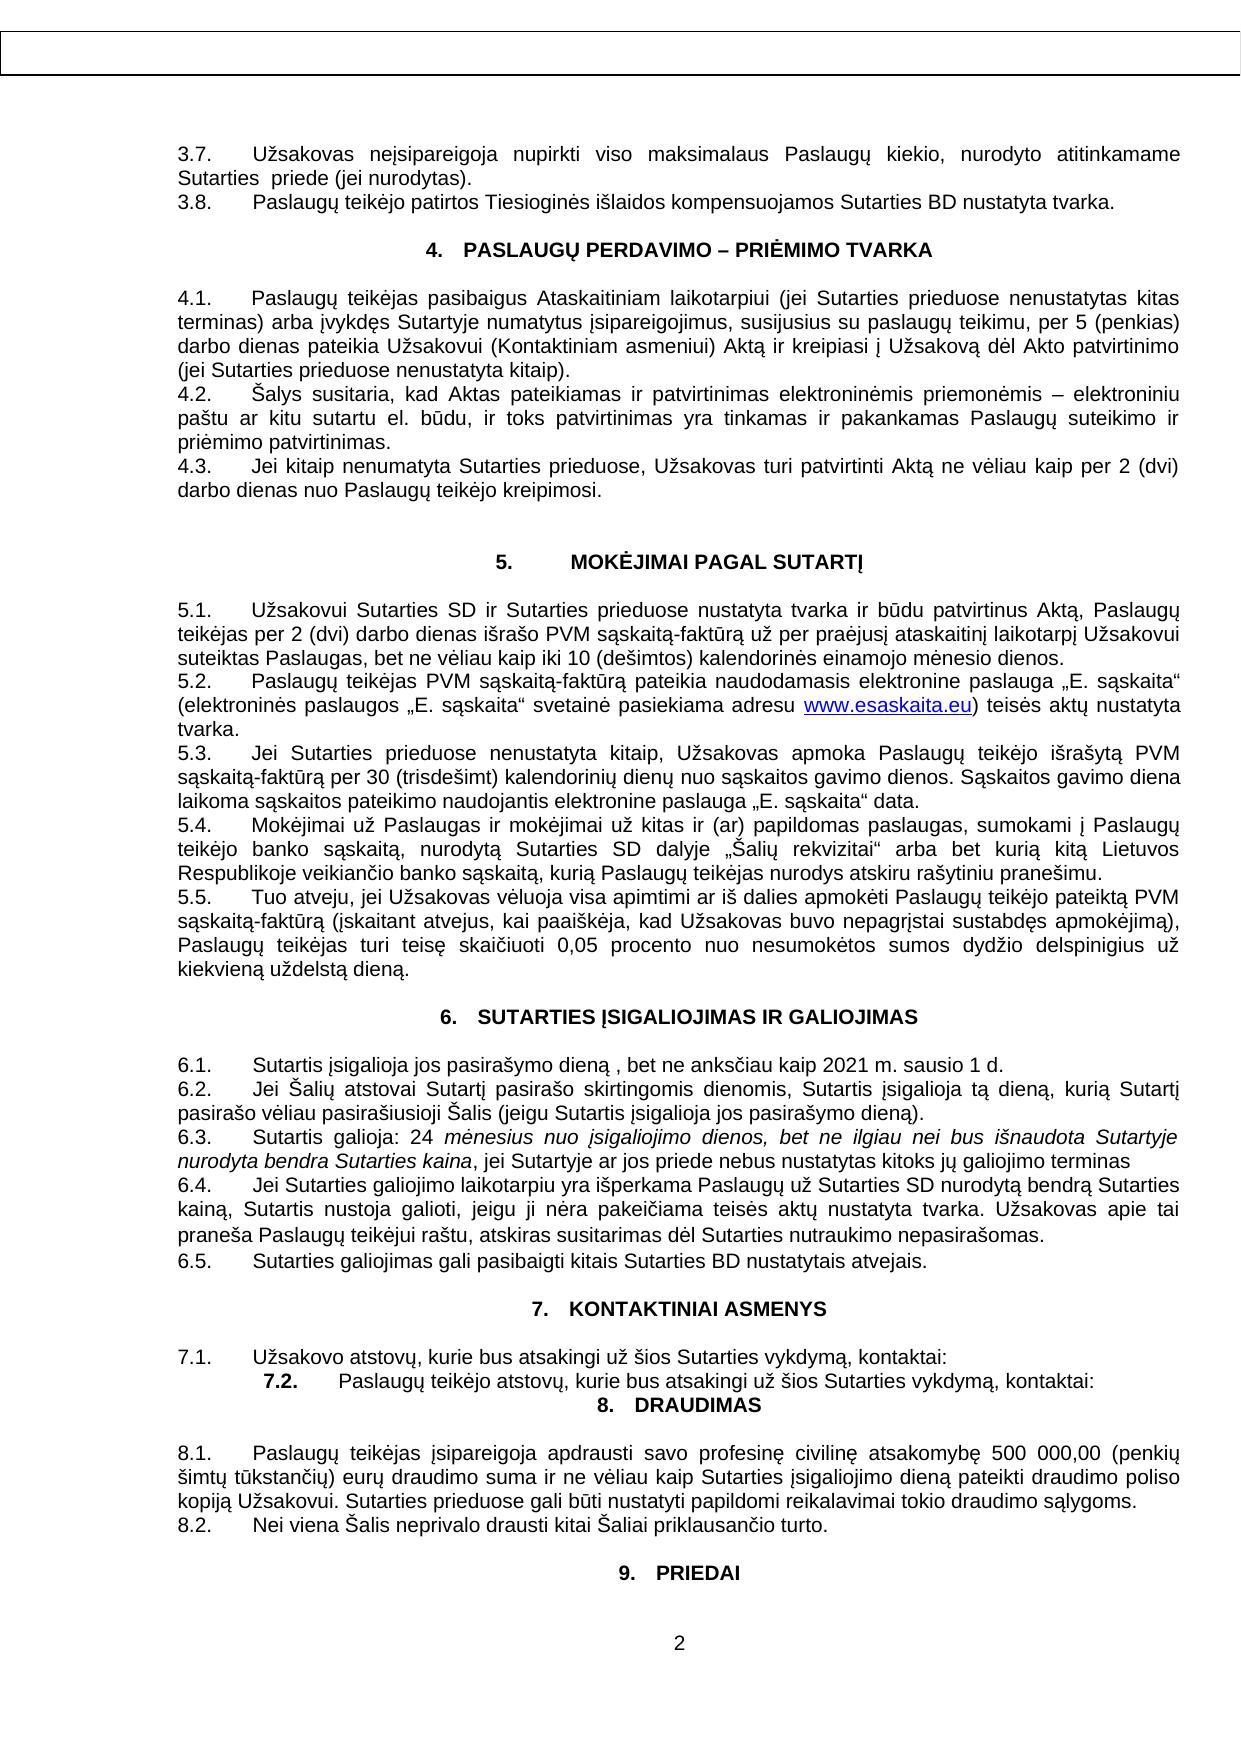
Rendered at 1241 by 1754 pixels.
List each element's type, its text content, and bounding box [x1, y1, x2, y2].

list SUTARTIES ĮSIGALIOJIMAS IR GALIOJIMAS [177, 1005, 1181, 1029]
list Jei kitaip nenumatyta Sutarties prieduose, Užsakovas turi patvirtinti Aktą ne vėliau kaip per 2 (dvi) darbo dienas nuo Paslaugų teikėjo kreipimosi. [177, 454, 1181, 502]
list Paslaugų teikėjo patirtos Tiesioginės išlaidos kompensuojamos Sutarties BD nustatyta tvarka. [177, 190, 1181, 214]
list Užsakovas neįsipareigoja nupirkti viso maksimalaus Paslaugų kiekio, nurodyto atitinkamame Sutarties priede (jei nurodytas). [177, 142, 1181, 190]
list Paslaugų teikėjas pasibaigus Ataskaitiniam laikotarpiui (jei Sutarties prieduose nenustatytas kitas terminas) arba įvykdęs Sutartyje numatytus įsipareigojimus, susijusius su paslaugų teikimu, per 5 (penkias) darbo dienas pateikia Užsakovui (Kontaktiniam asmeniui) Aktą ir kreipiasi į Užsakovą dėl Akto patvirtinimo (jei Sutarties prieduose nenustatyta kitaip). [177, 286, 1181, 382]
list Paslaugų teikėjas įsipareigoja apdrausti savo profesinę civilinę atsakomybę 500 000,00 (penkių šimtų tūkstančių) eurų draudimo suma ir ne vėliau kaip Sutarties įsigaliojimo dieną pateikti draudimo poliso kopiją Užsakovui. Sutarties prieduose gali būti nustatyti papildomi reikalavimai tokio draudimo sąlygoms. [177, 1441, 1181, 1512]
list Šalys susitaria, kad Aktas pateikiamas ir patvirtinimas elektroninėmis priemonėmis – elektroniniu paštu ar kitu sutartu el. būdu, ir toks patvirtinimas yra tinkamas ir pakankamas Paslaugų suteikimo ir priėmimo patvirtinimas. [177, 382, 1181, 454]
list Jei Šalių atstovai Sutartį pasirašo skirtingomis dienomis, Sutartis įsigalioja tą dieną, kurią Sutartį pasirašo vėliau pasirašiusioji Šalis (jeigu Sutartis įsigalioja jos pasirašymo dieną). [177, 1077, 1181, 1124]
list Sutartis galioja: 24 mėnesius nuo įsigaliojimo dienos, bet ne ilgiau nei bus išnaudota Sutartyje nurodyta bendra Sutarties kaina, jei Sutartyje ar jos priede nebus nustatytas kitoks jų galiojimo terminas [177, 1124, 1181, 1172]
list Jei Sutarties galiojimo laikotarpiu yra išperkama Paslaugų už Sutarties SD nurodytą bendrą Sutarties kainą, Sutartis nustoja galioti, jeigu ji nėra pakeičiama teisės aktų nustatyta tvarka. Užsakovas apie tai praneša Paslaugų teikėjui raštu, atskiras susitarimas dėl Sutarties nutraukimo nepasirašomas. [177, 1172, 1181, 1249]
list Nei viena Šalis neprivalo drausti kitai Šaliai priklausančio turto. [177, 1512, 1181, 1536]
list Tuo atveju, jei Užsakovas vėluoja visa apimtimi ar iš dalies apmokėti Paslaugų teikėjo pateiktą PVM sąskaitą-faktūrą (įskaitant atvejus, kai paaiškėja, kad Užsakovas buvo nepagrįstai sustabdęs apmokėjimą), Paslaugų teikėjas turi teisę skaičiuoti 0,05 procento nuo nesumokėtos sumos dydžio delspinigius už kiekvieną uždelstą dieną. [177, 885, 1181, 981]
list PRIEDAI [177, 1560, 1181, 1584]
list PASLAUGŲ PERDAVIMO – PRIĖMIMO TVARKA [177, 238, 1181, 262]
list MOKĖJIMAI PAGAL SUTARTĮ [177, 549, 1181, 573]
list Sutarties galiojimas gali pasibaigti kitais Sutarties BD nustatytais atvejais. [177, 1249, 1181, 1273]
list DRAUDIMAS [177, 1393, 1181, 1417]
list Užsakovui Sutarties SD ir Sutarties prieduose nustatyta tvarka ir būdu patvirtinus Aktą, Paslaugų teikėjas per 2 (dvi) darbo dienas išrašo PVM sąskaitą-faktūrą už per praėjusį ataskaitinį laikotarpį Užsakovui suteiktas Paslaugas, bet ne vėliau kaip iki 10 (dešimtos) kalendorinės einamojo mėnesio dienos. [177, 597, 1181, 669]
list Užsakovo atstovų, kurie bus atsakingi už šios Sutarties vykdymą, kontaktai: [177, 1345, 1181, 1369]
list Jei Sutarties prieduose nenustatyta kitaip, Užsakovas apmoka Paslaugų teikėjo išrašytą PVM sąskaitą-faktūrą per 30 (trisdešimt) kalendorinių dienų nuo sąskaitos gavimo dienos. Sąskaitos gavimo diena laikoma sąskaitos pateikimo naudojantis elektronine paslauga „E. sąskaita“ data. [177, 741, 1181, 813]
list KONTAKTINIAI ASMENYS [177, 1297, 1181, 1321]
list Sutartis įsigalioja jos pasirašymo dieną , bet ne anksčiau kaip 2021 m. sausio 1 d. [177, 1053, 1181, 1077]
list Mokėjimai už Paslaugas ir mokėjimai už kitas ir (ar) papildomas paslaugas, sumokami į Paslaugų teikėjo banko sąskaitą, nurodytą Sutarties SD dalyje „Šalių rekvizitai“ arba bet kurią kitą Lietuvos Respublikoje veikiančio banko sąskaitą, kurią Paslaugų teikėjas nurodys atskiru rašytiniu pranešimu. [177, 813, 1181, 885]
list Paslaugų teikėjo atstovų, kurie bus atsakingi už šios Sutarties vykdymą, kontaktai: [177, 1369, 1181, 1393]
list Paslaugų teikėjas PVM sąskaitą-faktūrą pateikia naudodamasis elektronine paslauga „E. sąskaita“ (elektroninės paslaugos „E. sąskaita“ svetainė pasiekiama adresu www.esaskaita.eu) teisės aktų nustatyta tvarka. [177, 669, 1181, 741]
